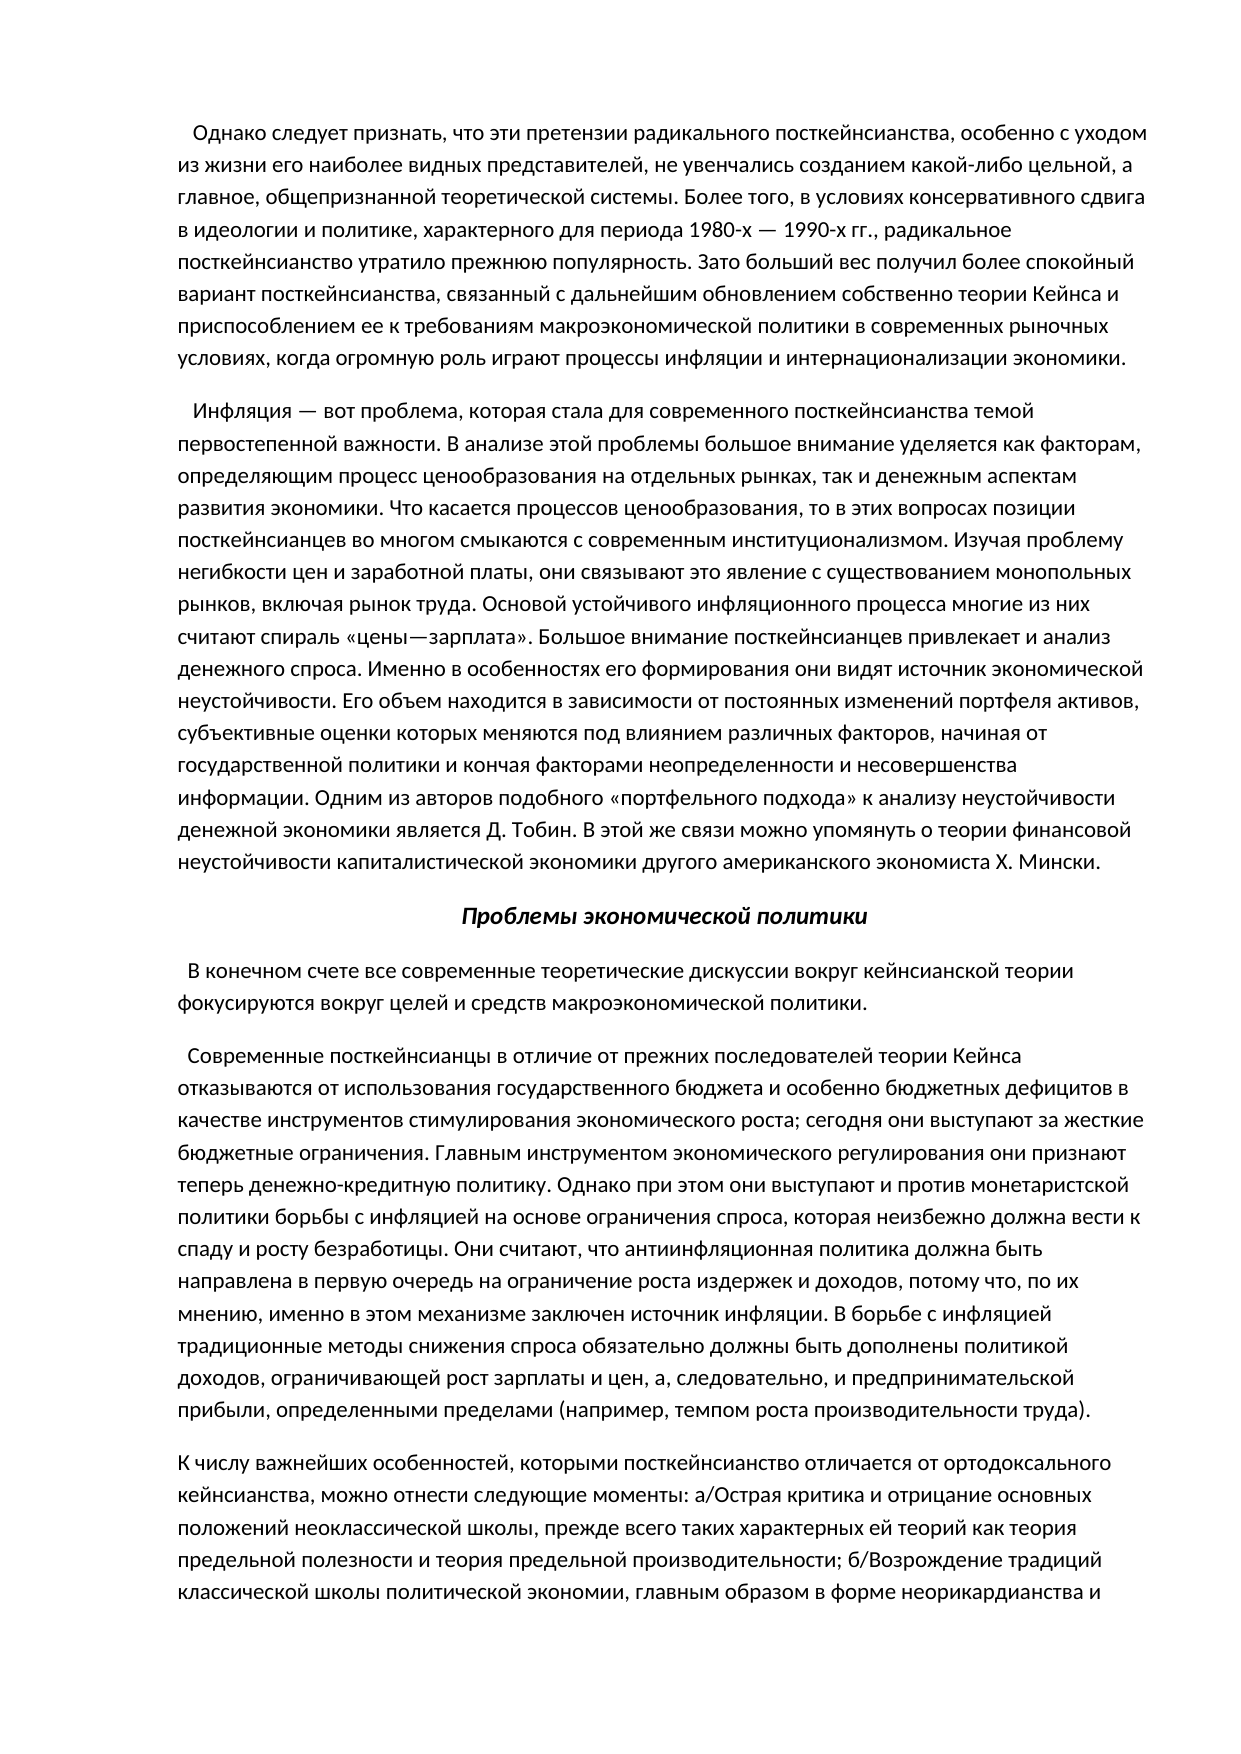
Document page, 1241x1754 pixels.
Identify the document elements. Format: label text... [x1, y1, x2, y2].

text Современные посткейнсианцы в отличие от прежних последователей теории Кейнса отказываются от использования государственного бюджета и особенно бюджетных дефицитов в качестве инструментов стимулирования экономического роста; сегодня они выступают за жесткие бюджетные ограничения. Главным инструментом экономического регулирования они признают теперь денежно-кредитную политику. Однако при этом они выступают и против монетаристcкой политики борьбы с инфляцией на основе ограничения спроса, которая неизбежно должна вести к спаду и росту безработицы. Они считают, что антиинфляционная политика должна быть направлена в первую очередь на ограничение роста издержек и доходов, потому что, по их мнению, именно в этом механизме заключен источник инфляции. В борьбе с инфляцией традиционные методы снижения спроса обязательно должны быть дополнены политикой доходов, ограничивающей рост зарплаты и цен, а, следовательно, и предпринимательской прибыли, определенными пределами (например, темпом роста производительности труда). [177, 1041, 1152, 1423]
text В конечном счете все современные теоретические дискуссии вокруг кейнсианской теории фокусируются вокруг целей и средств макроэкономической политики. [177, 956, 1152, 1016]
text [177, 1448, 1152, 1605]
text Однако следует признать, что эти претензии радикального посткейнсианства, особенно с уходом из жизни его наиболее видных представителей, не увенчались созданием какой-либо цельной, а главное, общепризнанной теоретической системы. Более того, в условиях консервативного сдвига в идеологии и политике, характерного для периода 1980-х — 1990-х гг., радикальное посткейнсианство утратило прежнюю популярность. Зато больший вес получил более спокойный вариант посткейнсианства, связанный с дальнейшим обновлением собственно теории Кейнса и приспособлением ее к требованиям макроэкономической политики в современных рыночных условиях, когда огромную роль играют процессы инфляции и интернационализации экономики. [177, 118, 1152, 371]
text Проблемы экономической политики [177, 900, 1152, 931]
text Инфляция — вот проблема, которая стала для современного посткейнсианства темой первостепенной важности. В анализе этой проблемы большое внимание уделяется как факторам, определяющим процесс ценообразования на отдельных рынках, так и денежным аспектам развития экономики. Что касается процессов ценообразования, то в этих вопросах позиции посткейнсианцев во многом смыкаются с современным институционализмом. Изучая проблему негибкости цен и заработной платы, они связывают это явление с существованием монопольных рынков, включая рынок труда. Основой устойчивого инфляционного процесса многие из них считают спираль «цены—зарплата». Большое внимание посткейнсианцев привлекает и анализ денежного спроса. Именно в особенностях его формирования они видят источник экономической неустойчивости. Его объем находится в зависимости от постоянных изменений портфеля активов, субъективные оценки которых меняются под влиянием различных факторов, начиная от государственной политики и кончая факторами неопределенности и несовершенства информации. Одним из авторов подобного «портфельного подхода» к анализу неустойчивости денежной экономики является Д. Тобин. В этой же связи можно упомянуть о теории финансовой неустойчивости капиталистической экономики другого американского экономиста Х. Мински. [177, 396, 1152, 875]
